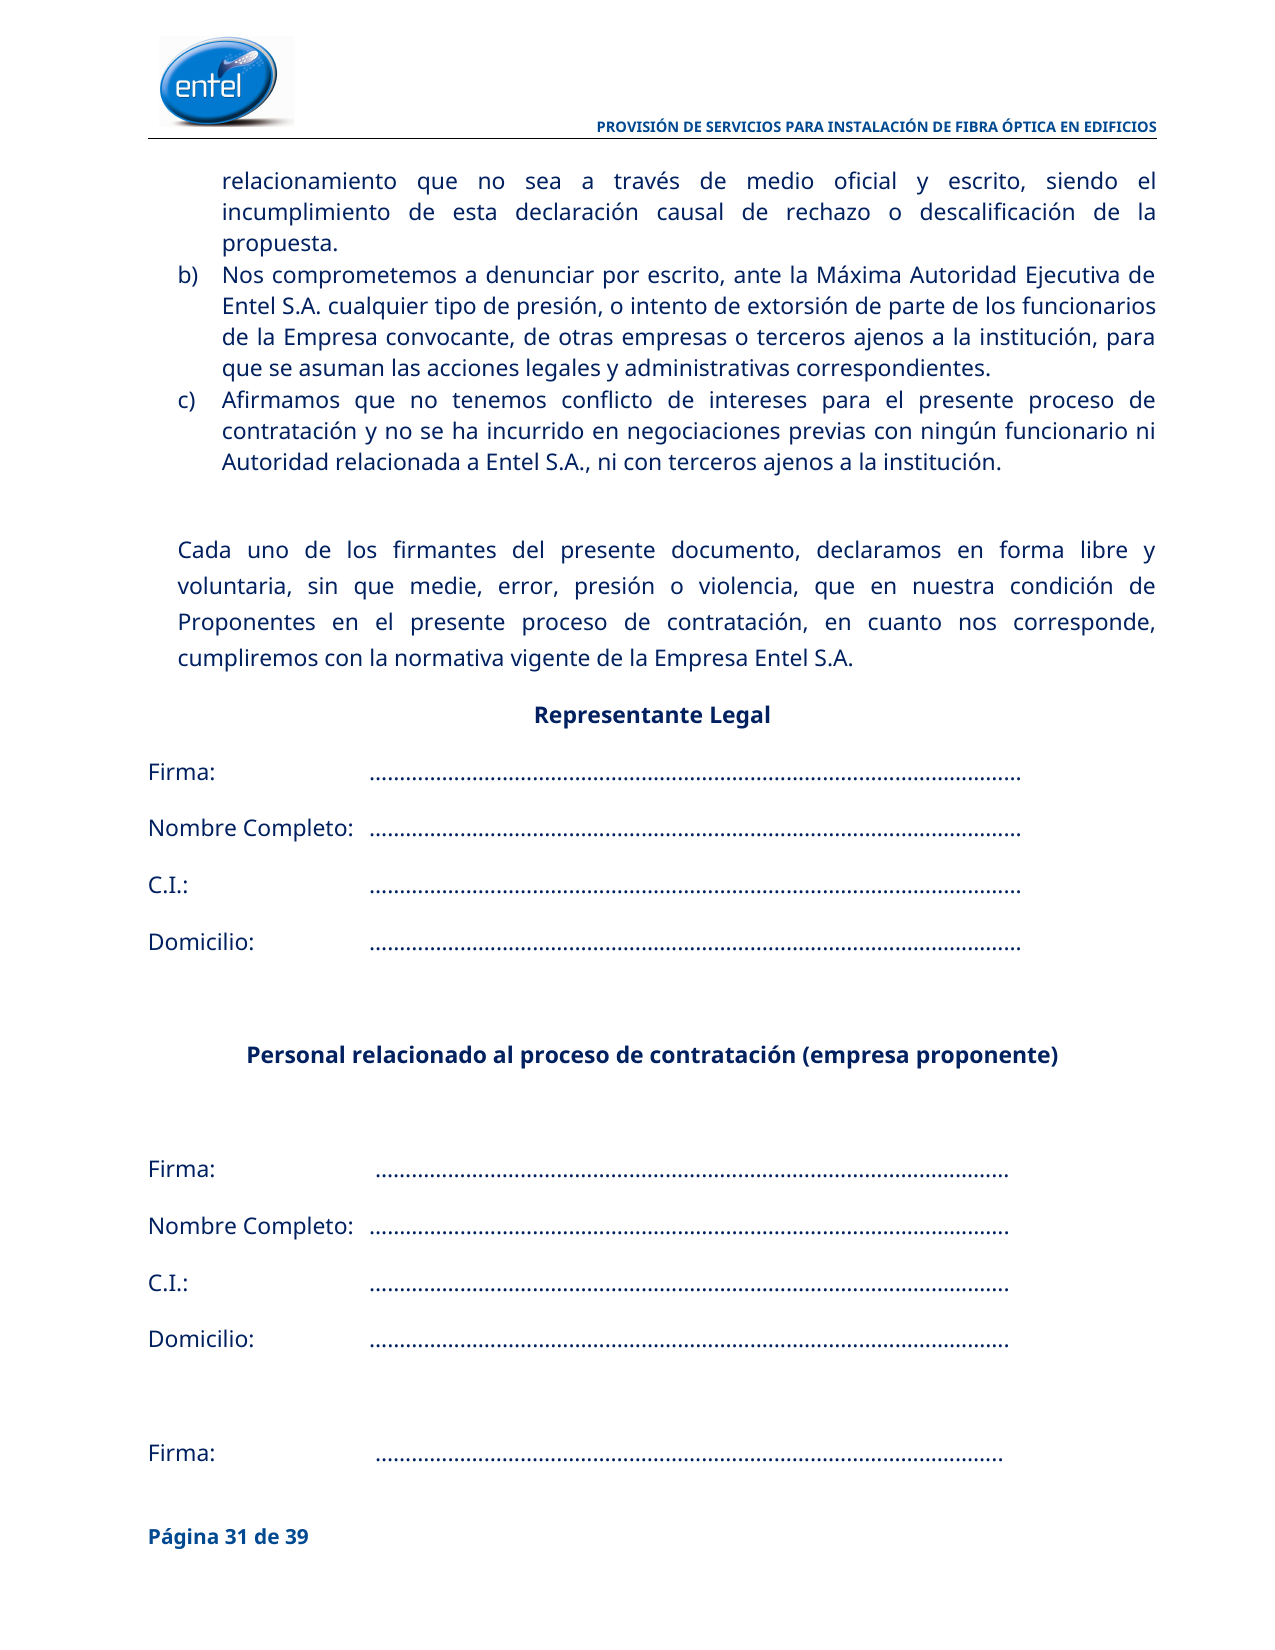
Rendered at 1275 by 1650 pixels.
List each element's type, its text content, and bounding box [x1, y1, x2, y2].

text Representante Legal [148, 699, 1157, 730]
text Firma: …………………………………………………………………………………………… [148, 1153, 1157, 1184]
text Firma: ………………………………………………………………………………………….. [148, 1437, 1157, 1468]
text Domicilio: ……………………………………………………………………………………………. [148, 1323, 1157, 1354]
text Nombre Completo: ……………………………………………………………………………………………… [148, 812, 1157, 843]
text Nombre Completo: ……………………………………………………………………………………………. [148, 1210, 1157, 1241]
list Nos comprometemos a denunciar por escrito, ante la Máxima Autoridad Ejecutiva de Entel S.A. cualquier tipo de presión, o intento de extorsión de parte de los funcionarios de la Empresa convocante, de otras empresas o terceros ajenos a la institución, para que se asuman las acciones legales y administrativas correspondientes. [177, 259, 1157, 384]
text Firma: ……………………………………………………………………………………………… [148, 756, 1157, 787]
text Domicilio: ……………………………………………………………………………………………… [148, 926, 1157, 957]
text C.I.: ……………………………………………………………………………………………. [148, 1266, 1157, 1298]
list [177, 165, 1157, 259]
text Cada uno de los firmantes del presente documento, declaramos en forma libre y voluntaria, sin que medie, error, presión o violencia, que en nuestra condición de Proponentes en el presente proceso de contratación, en cuanto nos corresponde, cumpliremos con la normativa vigente de la Empresa Entel S.A. [177, 534, 1157, 673]
picture [159, 36, 295, 127]
text Personal relacionado al proceso de contratación (empresa proponente) [148, 1039, 1157, 1071]
text C.I.: ……………………………………………………………………………………………… [148, 869, 1157, 900]
list Afirmamos que no tenemos conflicto de intereses para el presente proceso de contratación y no se ha incurrido en negociaciones previas con ningún funcionario ni Autoridad relacionada a Entel S.A., ni con terceros ajenos a la institución. [177, 384, 1157, 477]
